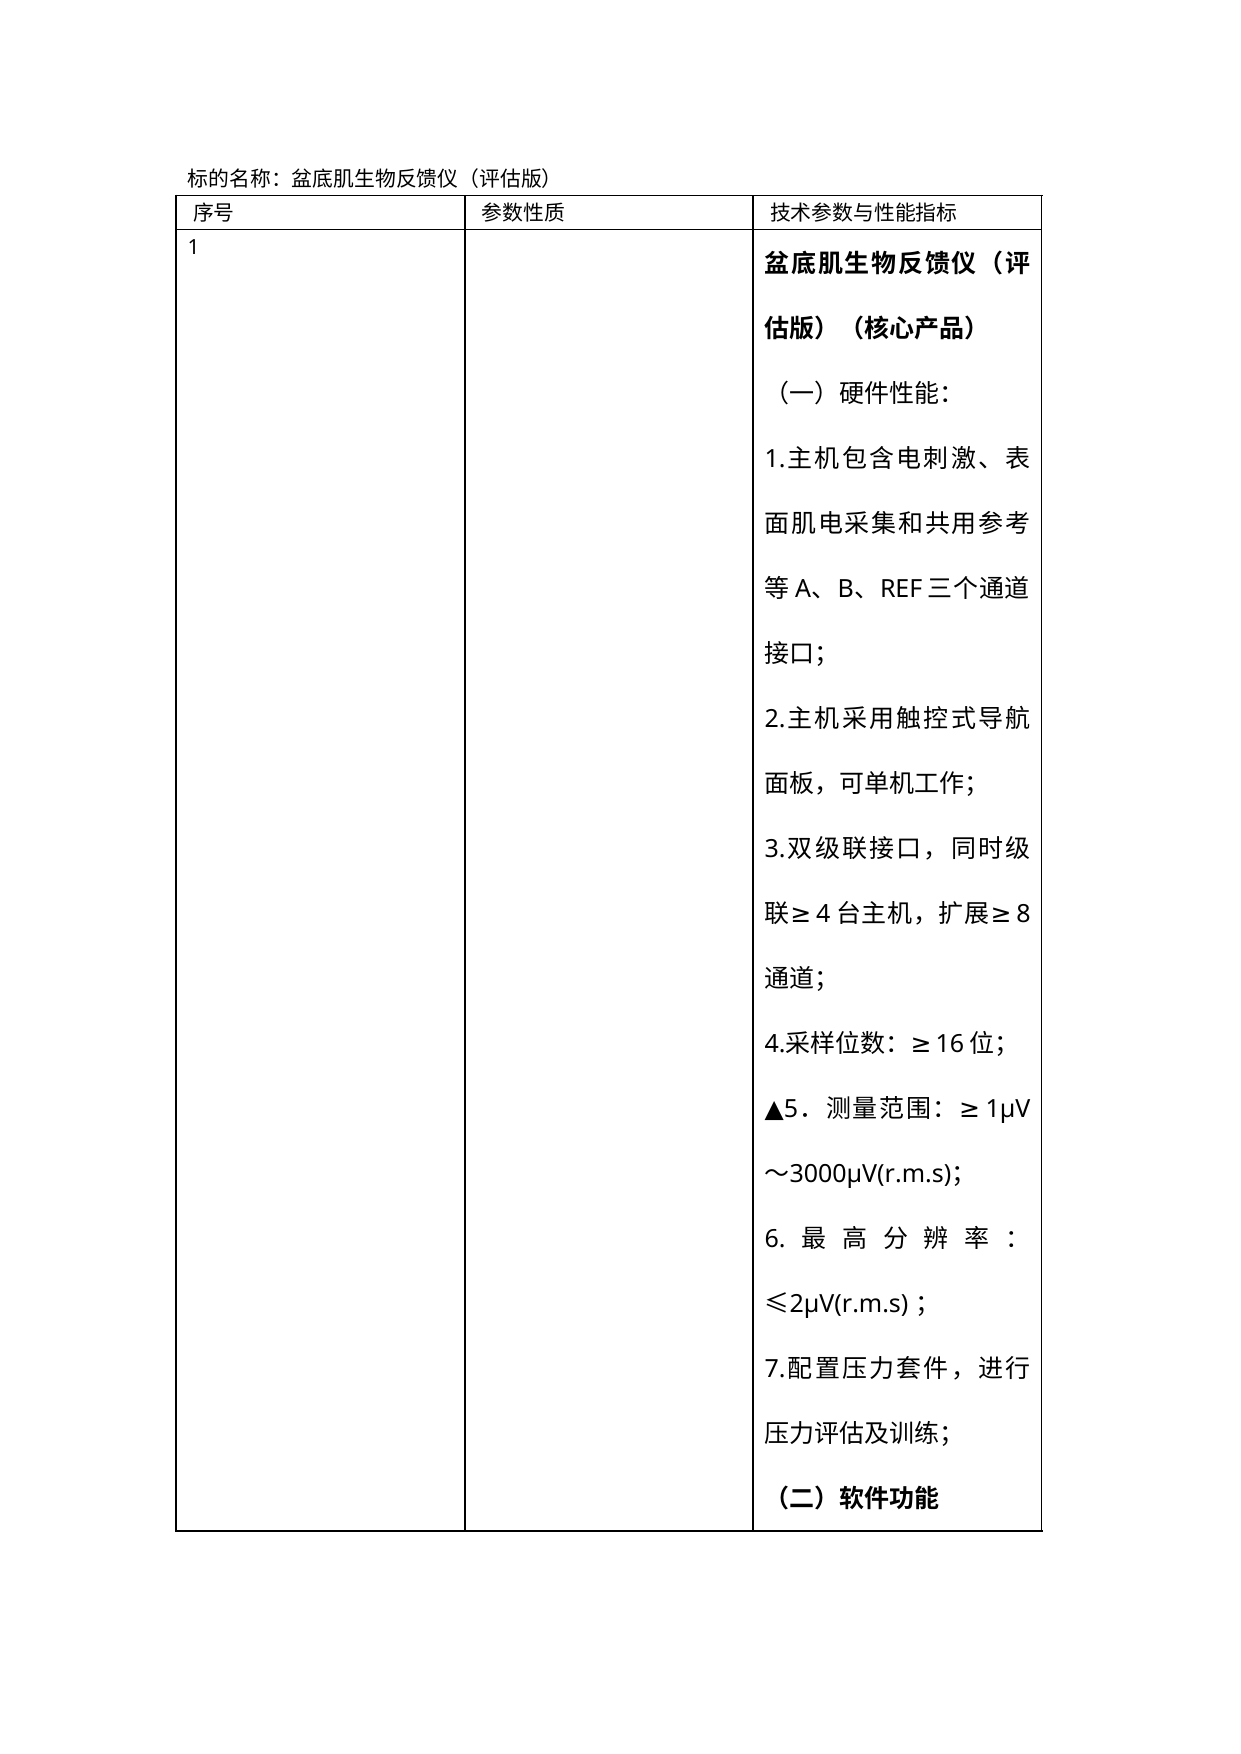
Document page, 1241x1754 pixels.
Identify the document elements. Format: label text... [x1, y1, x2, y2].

table_header 参数性质 [466, 196, 752, 228]
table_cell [754, 230, 1041, 1530]
table_cell 1 [177, 230, 464, 1530]
table_cell [466, 230, 752, 1530]
table_header 序号 [177, 196, 464, 228]
table_header 技术参数与性能指标 [754, 196, 1041, 228]
text 标的名称：盆底肌生物反馈仪（评估版） [187, 162, 1053, 194]
